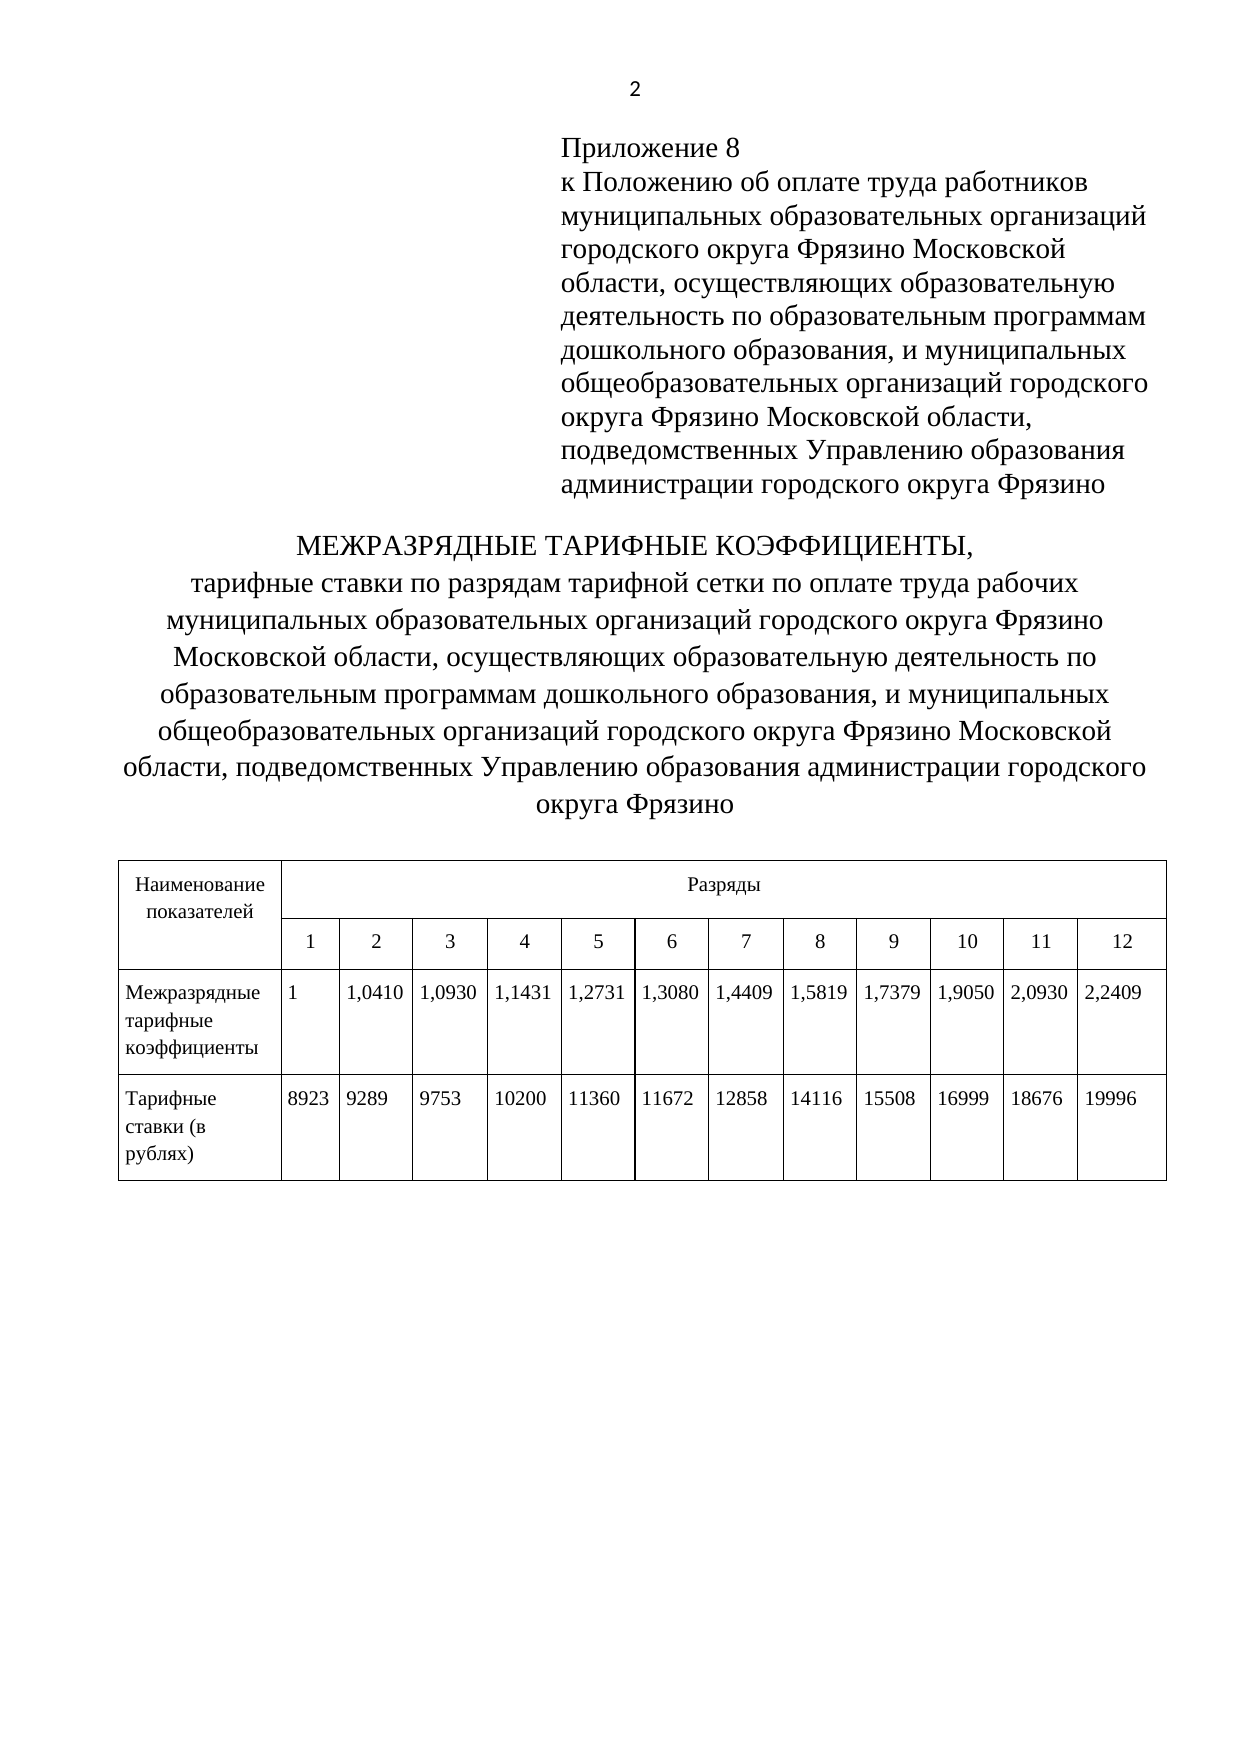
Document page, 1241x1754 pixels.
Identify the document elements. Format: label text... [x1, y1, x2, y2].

title тарифные ставки по разрядам тарифной сетки по оплате труда рабочих муниципальных образовательных организаций городского округа Фрязино Московской области, осуществляющих образовательную деятельность по образовательным программам дошкольного образования, и муниципальных общеобразовательных организаций городского округа Фрязино Московской области, подведомственных Управлению образования администрации городского округа Фрязино [118, 565, 1152, 820]
table_cell Тарифные ставки (в рублях) [119, 1075, 281, 1180]
table_cell 16999 [931, 1075, 1003, 1180]
table_cell 15508 [857, 1075, 930, 1180]
table_cell 1,2731 [562, 970, 634, 1074]
table_cell 1,0930 [413, 970, 487, 1074]
table_cell 18676 [1004, 1075, 1077, 1180]
table_cell 5 [562, 919, 634, 968]
table_cell 6 [636, 919, 708, 968]
table_cell 10200 [488, 1075, 561, 1180]
table_header Наименование показателей [119, 861, 281, 968]
table_cell 19996 [1078, 1075, 1166, 1180]
table_cell 9 [857, 919, 930, 968]
table_cell 1,0410 [340, 970, 412, 1074]
table_cell 9753 [413, 1075, 487, 1180]
table_cell 1,1431 [488, 970, 561, 1074]
text к Положению об оплате труда работников муниципальных образовательных организаций городского округа Фрязино Московской области, осуществляющих образовательную деятельность по образовательным программам дошкольного образования, и муниципальных общеобразовательных организаций городского округа Фрязино Московской области, подведомственных Управлению образования администрации городского округа Фрязино [561, 164, 1152, 499]
table_cell 4 [488, 919, 561, 968]
table_cell 10 [931, 919, 1003, 968]
table_cell 9289 [340, 1075, 412, 1180]
title МЕЖРАЗРЯДНЫЕ ТАРИФНЫЕ КОЭФФИЦИЕНТЫ, [118, 528, 1152, 562]
table_cell 11672 [636, 1075, 708, 1180]
table_cell 1,9050 [931, 970, 1003, 1074]
table_cell 2,2409 [1078, 970, 1166, 1074]
table_cell 8 [784, 919, 856, 968]
table_cell 1,3080 [636, 970, 708, 1074]
table_cell 1,7379 [857, 970, 930, 1074]
table_cell 14116 [784, 1075, 856, 1180]
table_header Разряды [282, 861, 1166, 918]
table_cell 12858 [709, 1075, 783, 1180]
table_cell 1,5819 [784, 970, 856, 1074]
table_cell 1 [282, 919, 339, 968]
table_cell 2,0930 [1004, 970, 1077, 1074]
table_cell 11 [1004, 919, 1077, 968]
table_cell 8923 [282, 1075, 339, 1180]
table_cell 1,4409 [709, 970, 783, 1074]
table_cell 11360 [562, 1075, 634, 1180]
table_cell Межразрядные тарифные коэффициенты [119, 970, 281, 1074]
table_cell 2 [340, 919, 412, 968]
table_cell 7 [709, 919, 783, 968]
text Приложение 8 [561, 131, 1152, 164]
table_cell 3 [413, 919, 487, 968]
table_cell 12 [1078, 919, 1166, 968]
table_cell 1 [282, 970, 339, 1074]
